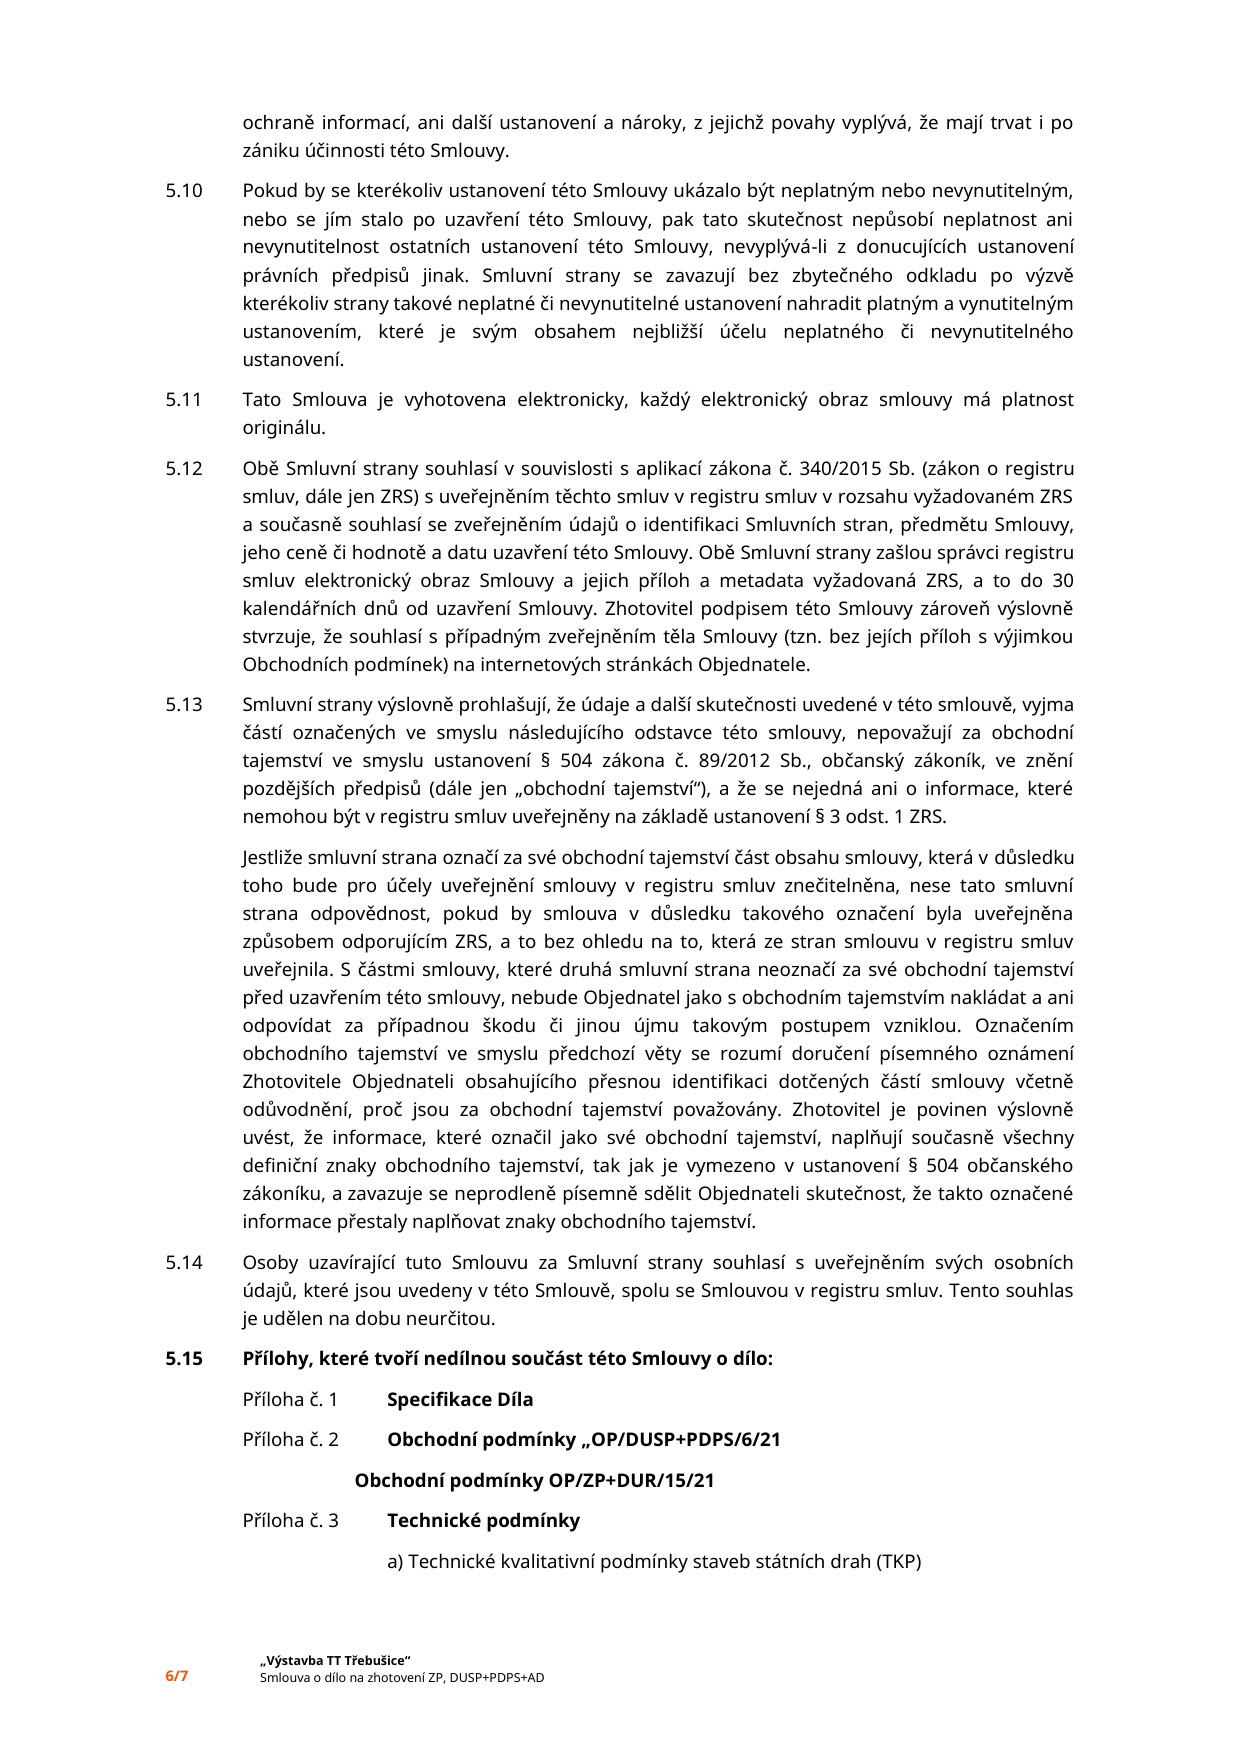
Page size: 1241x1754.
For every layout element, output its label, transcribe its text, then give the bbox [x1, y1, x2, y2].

text Jestliže smluvní strana označí za své obchodní tajemství část obsahu smlouvy, která v důsledku toho bude pro účely uveřejnění smlouvy v registru smluv znečitelněna, nese tato smluvní strana odpovědnost, pokud by smlouva v důsledku takového označení byla uveřejněna způsobem odporujícím ZRS, a to bez ohledu na to, která ze stran smlouvu v registru smluv uveřejnila. S částmi smlouvy, které druhá smluvní strana neoznačí za své obchodní tajemství před uzavřením této smlouvy, nebude Objednatel jako s obchodním tajemstvím nakládat a ani odpovídat za případnou škodu či jinou újmu takovým postupem vzniklou. Označením obchodního tajemství ve smyslu předchozí věty se rozumí doručení písemného oznámení Zhotovitele Objednateli obsahujícího přesnou identifikaci dotčených částí smlouvy včetně odůvodnění, proč jsou za obchodní tajemství považovány. Zhotovitel je povinen výslovně uvést, že informace, které označil jako své obchodní tajemství, naplňují současně všechny definiční znaky obchodního tajemství, tak jak je vymezeno v ustanovení § 504 občanského zákoníku, a zavazuje se neprodleně písemně sdělit Objednateli skutečnost, že takto označené informace přestaly naplňovat znaky obchodního tajemství. [242, 844, 1075, 1234]
text Smluvní strany výslovně prohlašují, že údaje a další skutečnosti uvedené v této smlouvě, vyjma částí označených ve smyslu následujícího odstavce této smlouvy, nepovažují za obchodní tajemství ve smyslu ustanovení § 504 zákona č. 89/2012 Sb., občanský zákoník, ve znění pozdějších předpisů (dále jen „obchodní tajemství“), a že se nejedná ani o informace, které nemohou být v registru smluv uveřejněny na základě ustanovení § 3 odst. 1 ZRS. [165, 692, 1075, 829]
text Obě Smluvní strany souhlasí v souvislosti s aplikací zákona č. 340/2015 Sb. (zákon o registru smluv, dále jen ZRS) s uveřejněním těchto smluv v registru smluv v rozsahu vyžadovaném ZRS a současně souhlasí se zveřejněním údajů o identifikaci Smluvních stran, předmětu Smlouvy, jeho ceně či hodnotě a datu uzavření této Smlouvy. Obě Smluvní strany zašlou správci registru smluv elektronický obraz Smlouvy a jejich příloh a metadata vyžadovaná ZRS, a to do 30 kalendářních dnů od uzavření Smlouvy. Zhotovitel podpisem této Smlouvy zároveň výslovně stvrzuje, že souhlasí s případným zveřejněním těla Smlouvy (tzn. bez jejích příloh s výjimkou Obchodních podmínek) na internetových stránkách Objednatele. [165, 455, 1075, 677]
text Přílohy, které tvoří nedílnou součást této Smlouvy o dílo: [165, 1346, 1075, 1371]
text Obchodní podmínky OP/ZP+DUR/15/21 [242, 1467, 1075, 1493]
text Pokud by se kterékoliv ustanovení této Smlouvy ukázalo být neplatným nebo nevynutitelným, nebo se jím stalo po uzavření této Smlouvy, pak tato skutečnost nepůsobí neplatnost ani nevynutitelnost ostatních ustanovení této Smlouvy, nevyplývá-li z donucujících ustanovení právních předpisů jinak. Smluvní strany se zavazují bez zbytečného odkladu po výzvě kterékoliv strany takové neplatné či nevynutitelné ustanovení nahradit platným a vynutitelným ustanovením, které je svým obsahem nejbližší účelu neplatného či nevynutitelného ustanovení. [165, 178, 1075, 371]
text Příloha č. 1 Specifikace Díla [242, 1386, 1075, 1412]
text Příloha č. 2 Obchodní podmínky „OP/DUSP+PDPS/6/21 [242, 1427, 1075, 1452]
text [165, 109, 1075, 163]
text Příloha č. 3 Technické podmínky [242, 1508, 1075, 1533]
text a) Technické kvalitativní podmínky staveb státních drah (TKP) [387, 1548, 1075, 1574]
text Tato Smlouva je vyhotovena elektronicky, každý elektronický obraz smlouvy má platnost originálu. [165, 386, 1075, 440]
text Osoby uzavírající tuto Smlouvu za Smluvní strany souhlasí s uveřejněním svých osobních údajů, které jsou uvedeny v této Smlouvě, spolu se Smlouvou v registru smluv. Tento souhlas je udělen na dobu neurčitou. [165, 1249, 1075, 1331]
